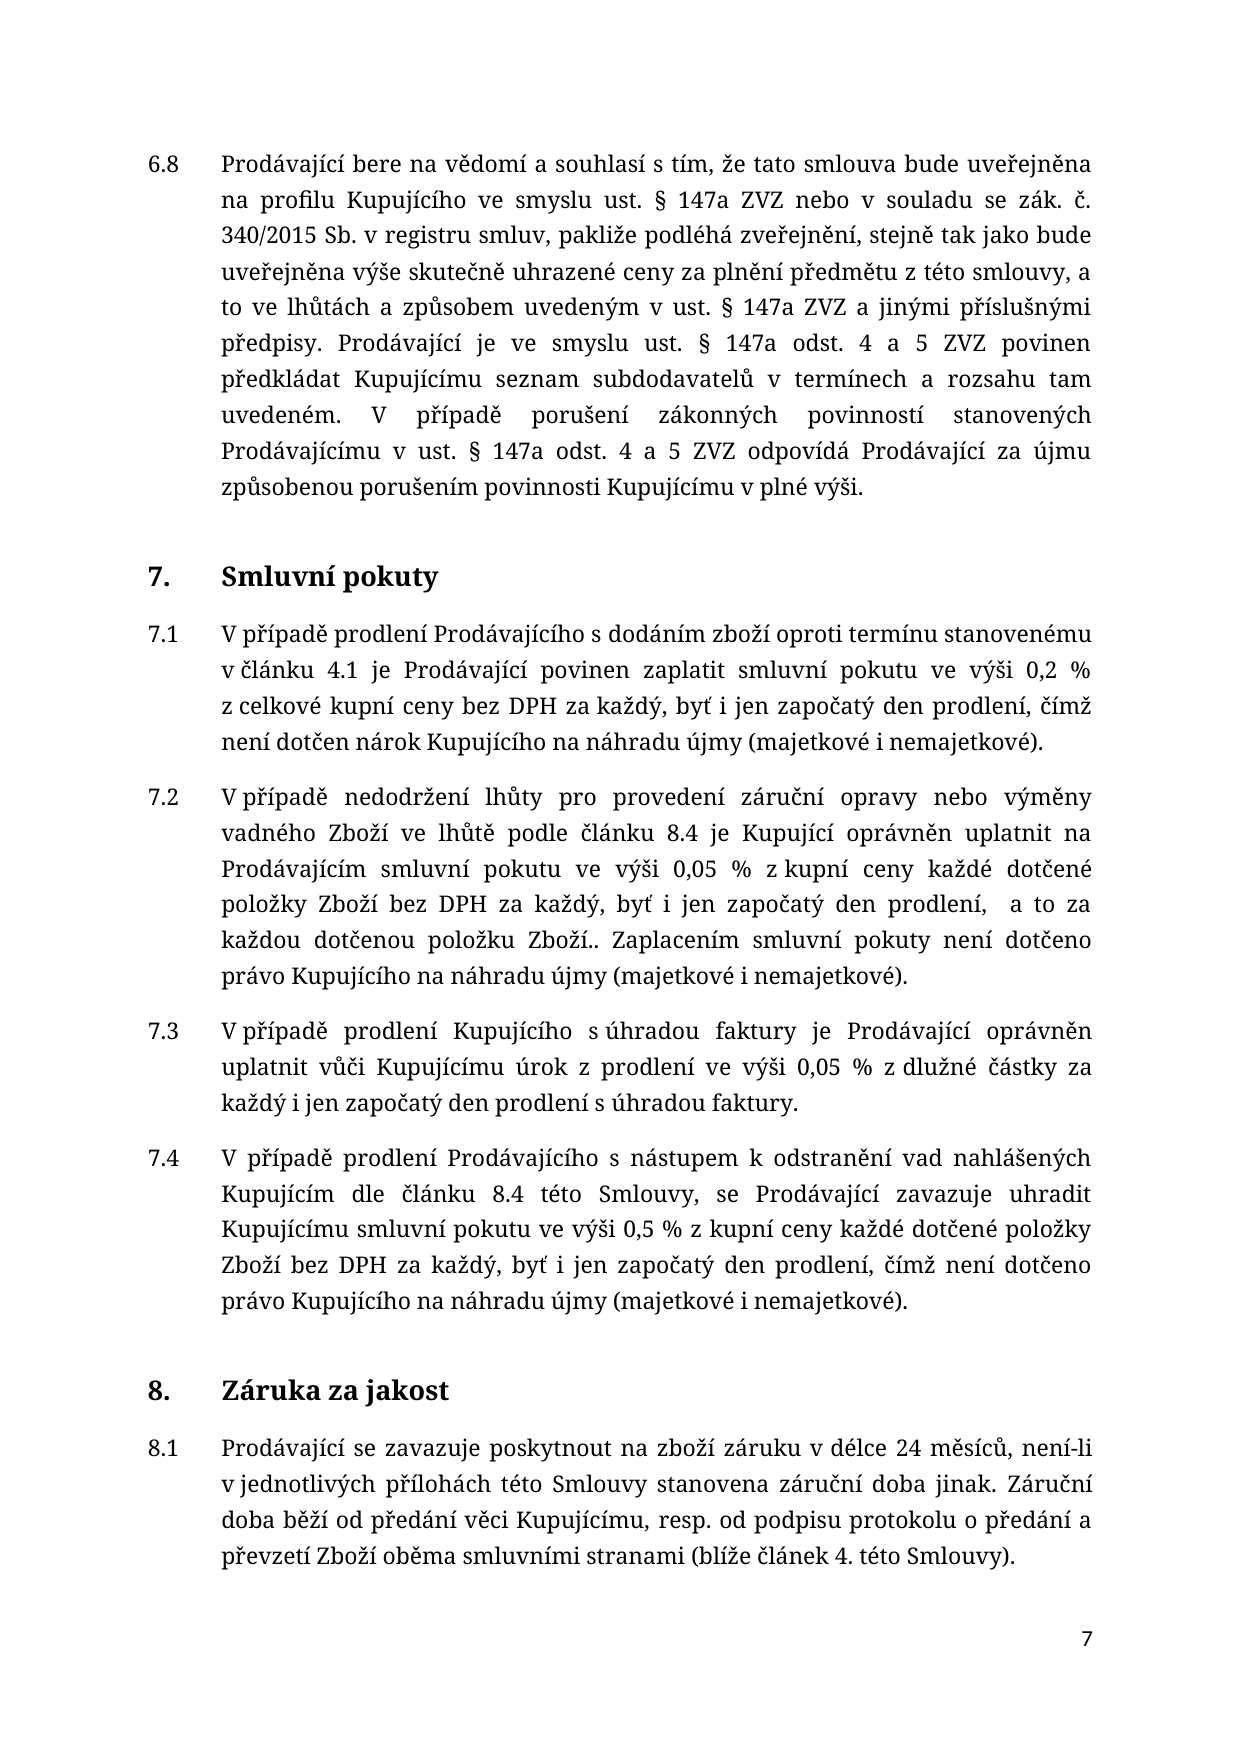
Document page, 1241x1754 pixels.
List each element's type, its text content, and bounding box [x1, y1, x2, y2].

text 8. Záruka za jakost [148, 1371, 1093, 1408]
text 7.2 V případě nedodržení lhůty pro provedení záruční opravy nebo výměny vadného Zboží ve lhůtě podle článku 8.4 je Kupující oprávněn uplatnit na Prodávajícím smluvní pokutu ve výši 0,05 % z kupní ceny každé dotčené položky Zboží bez DPH za každý, byť i jen započatý den prodlení, a to za každou dotčenou položku Zboží.. Zaplacením smluvní pokuty není dotčeno právo Kupujícího na náhradu újmy (majetkové i nemajetkové). [148, 781, 1093, 992]
text 7.4 V případě prodlení Prodávajícího s nástupem k odstranění vad nahlášených Kupujícím dle článku 8.4 této Smlouvy, se Prodávající zavazuje uhradit Kupujícímu smluvní pokutu ve výši 0,5 % z kupní ceny každé dotčené položky Zboží bez DPH za každý, byť i jen započatý den prodlení, čímž není dotčeno právo Kupujícího na náhradu újmy (majetkové i nemajetkové). [148, 1142, 1093, 1317]
text 7.3 V případě prodlení Kupujícího s úhradou faktury je Prodávající oprávněn uplatnit vůči Kupujícímu úrok z prodlení ve výši 0,05 % z dlužné částky za každý i jen započatý den prodlení s úhradou faktury. [148, 1015, 1093, 1118]
text 7. Smluvní pokuty [148, 557, 1093, 594]
text 7.1 V případě prodlení Prodávajícího s dodáním zboží oproti termínu stanovenému v článku 4.1 je Prodávající povinen zaplatit smluvní pokutu ve výši 0,2 % z celkové kupní ceny bez DPH za každý, byť i jen započatý den prodlení, čímž není dotčen nárok Kupujícího na náhradu újmy (majetkové i nemajetkové). [148, 618, 1093, 757]
text 8.1 Prodávající se zavazuje poskytnout na zboží záruku v délce 24 měsíců, není-li v jednotlivých přílohách této Smlouvy stanovena záruční doba jinak. Záruční doba běží od předání věci Kupujícímu, resp. od podpisu protokolu o předání a převzetí Zboží oběma smluvními stranami (blíže článek 4. této Smlouvy). [148, 1432, 1093, 1571]
text 6.8 Prodávající bere na vědomí a souhlasí s tím, že tato smlouva bude uveřejněna na profilu Kupujícího ve smyslu ust. § 147a ZVZ nebo v souladu se zák. č. 340/2015 Sb. v registru smluv, pakliže podléhá zveřejnění, stejně tak jako bude uveřejněna výše skutečně uhrazené ceny za plnění předmětu z této smlouvy, a to ve lhůtách a způsobem uvedeným v ust. § 147a ZVZ a jinými příslušnými předpisy. Prodávající je ve smyslu ust. § 147a odst. 4 a 5 ZVZ povinen předkládat Kupujícímu seznam subdodavatelů v termínech a rozsahu tam uvedeném. V případě porušení zákonných povinností stanovených Prodávajícímu v ust. § 147a odst. 4 a 5 ZVZ odpovídá Prodávající za újmu způsobenou porušením povinnosti Kupujícímu v plné výši. [148, 148, 1093, 502]
